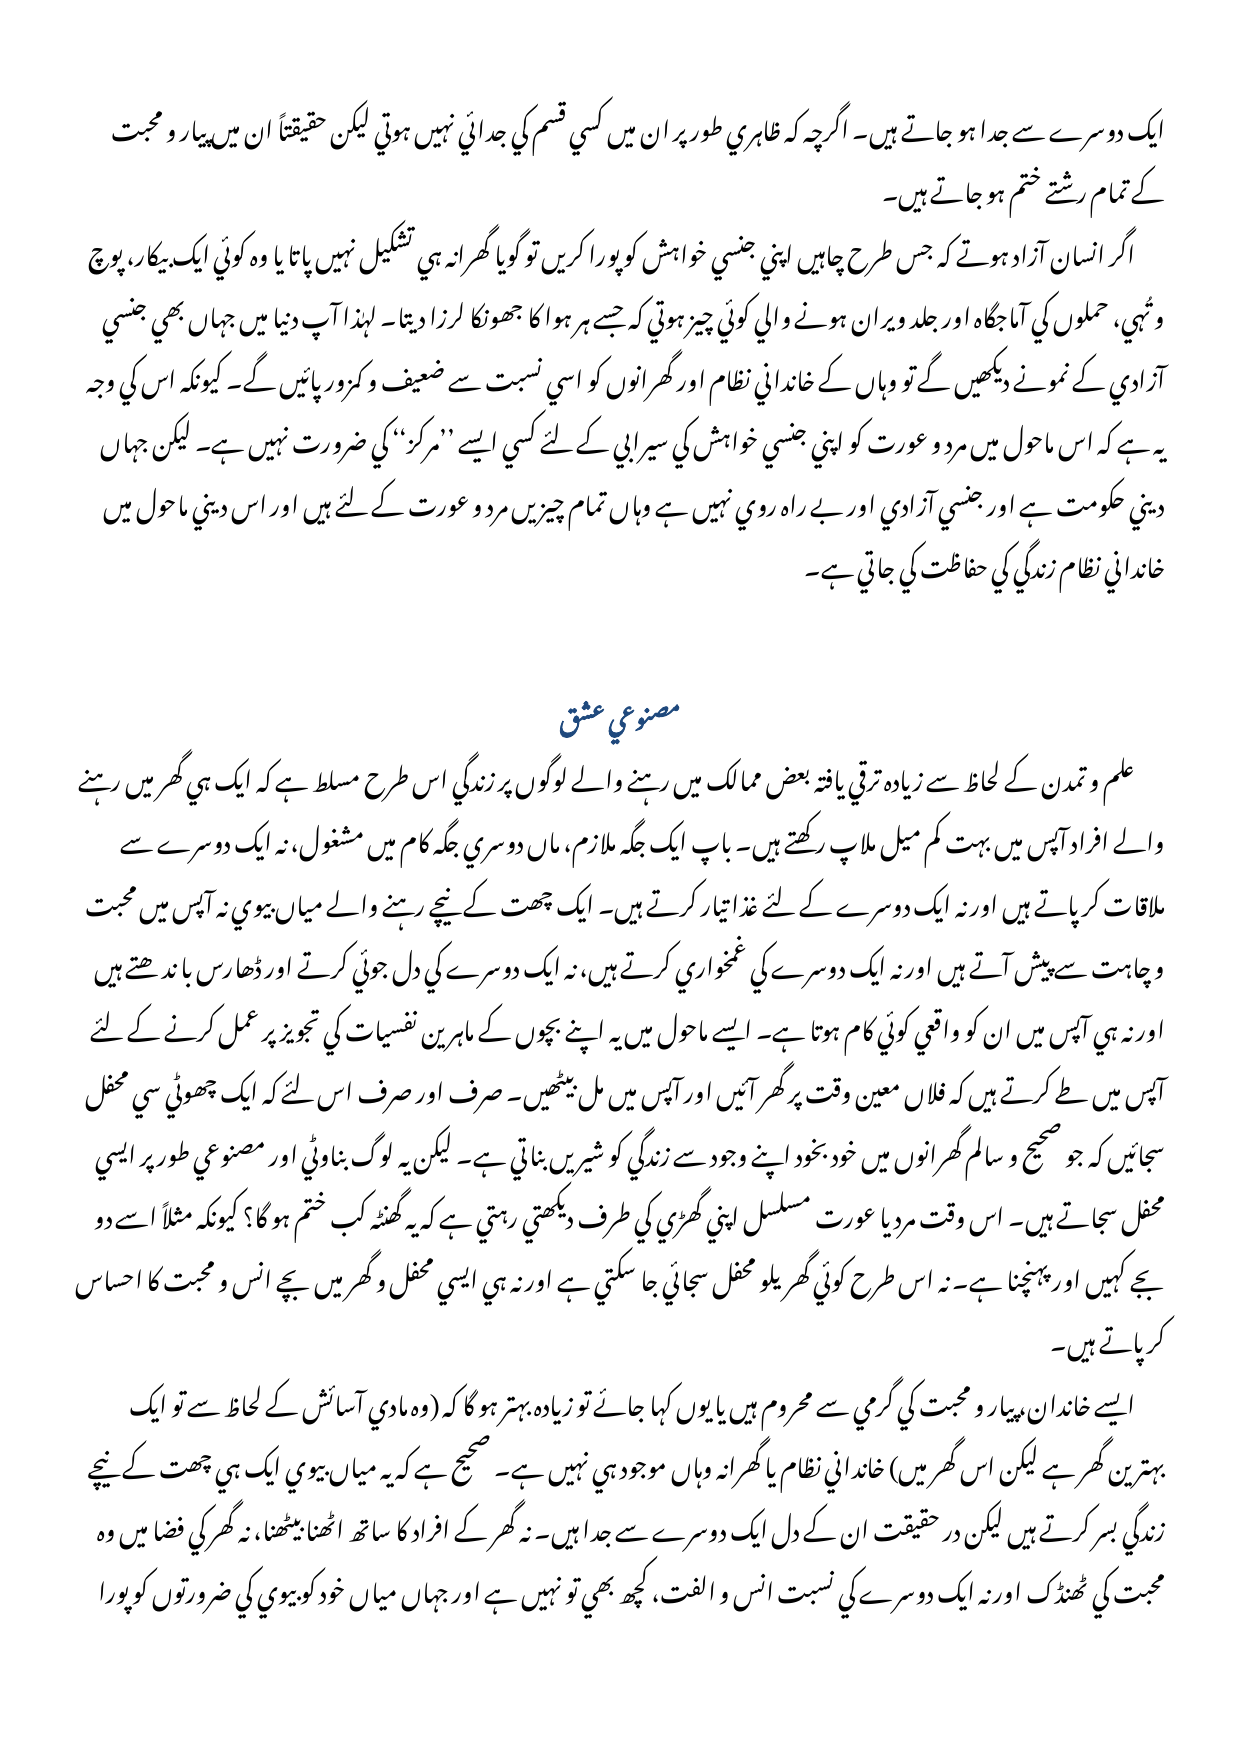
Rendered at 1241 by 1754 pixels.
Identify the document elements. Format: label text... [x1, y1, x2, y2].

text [75, 94, 1165, 219]
subtitle مصنوعي عشق [75, 681, 1165, 744]
text اگر انسان آزاد ہوتے کہ جس طرح چاہيں اپني جنسي خواہش کو پورا کريں تو گويا گھرانہ ہي تشکيل نہيں پاتا يا وہ کوئي ايک بيکار، پوچ و تُہي، حملوں کي آماجگاہ اور جلد ويران ہونے والي کوئي چيز ہوتي کہ جسے ہر ہوا کا جھونکا لرزا ديتا۔ لہٰذا آپ دنيا ميں جہاں بھي جنسي آزادي کے نمونے ديکھيں گے تو وہاں کے خانداني نظام اور گھرانوں کو اسي نسبت سے ضعيف و کمزور پائيں گے۔ کيونکہ اس کي وجہ يہ ہے کہ اس ماحول ميں مرد و عورت کو اپني جنسي خواہش کي سيرابي کے لئے کسي ايسے ’’مرکز‘‘ کي ضرورت نہيں ہے۔ ليکن جہاں ديني حکومت ہے اور جنسي آزادي اور بے راہ روي نہيں ہے وہاں تمام چيزيں مرد و عورت کے لئے ہيں اور اس ديني ماحول ميں خانداني نظام زندگي کي حفاظت کي جاتي ہے۔ [75, 219, 1165, 594]
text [75, 1369, 1165, 1619]
text علم و تمدن کے لحاظ سے زيادہ ترقي يافتہ بعض ممالک ميں رہنے والے لوگوں پر زندگي اس طرح مسلط ہے کہ ايک ہي گھر ميں رہنے والے افراد آپس ميں بہت کم ميل ملاپ رکھتے ہيں۔ باپ ايک جگہ ملازم، ماں دوسري جگہ کام ميں مشغول، نہ ايک دوسرے سے ملاقات کر پاتے ہيں اور نہ ايک دوسرے کے لئے غذا تيار کرتے ہيں۔ ايک چھت کے نيچے رہنے والے مياں بيوي نہ آپس ميں محبت و چاہت سے پيش آتے ہيں اور نہ ايک دوسرے کي غمخواري کرتے ہيں، نہ ايک دوسرے کي دل جوئي کرتے اور ڈھارس با ند ھتے ہيں اور نہ ہي آپس ميں ان کو واقعي کوئي کام ہوتا ہے۔ ايسے ماحول ميں يہ اپنے بچوں کے ماہرين نفسيات کي تجويز پر عمل کرنے کے لئے آپس ميں طے کرتے ہيں کہ فلاں معين وقت پر گھر آئيں اور آپس ميں مل بيٹھيں۔ صرف اور صرف اس لئے کہ ايک چھوٹي سي محفل سجائيں کہ جو صحيح و سالم گھرانوں ميں خود بخود اپنے وجود سے زندگي کو شيريں بناتي ہے۔ ليکن يہ لوگ بناوٹي اور مصنوعي طور پر ايسي محفل سجاتے ہيں۔ اس وقت مرد يا عورت مسلسل اپني گھڑي کي طرف ديکھتي رہتي ہے کہ يہ گھنٹہ کب ختم ہو گا؟ کيونکہ مثلاً اسے دو بجے کہيں اور پہنچنا ہے۔ نہ اس طرح کوئي گھريلو محفل سجائي جا سکتي ہے اور نہ ہي ايسي محفل و گھر ميں بچے انس و محبت کا احساس کر پاتے ہيں۔ [75, 744, 1165, 1369]
